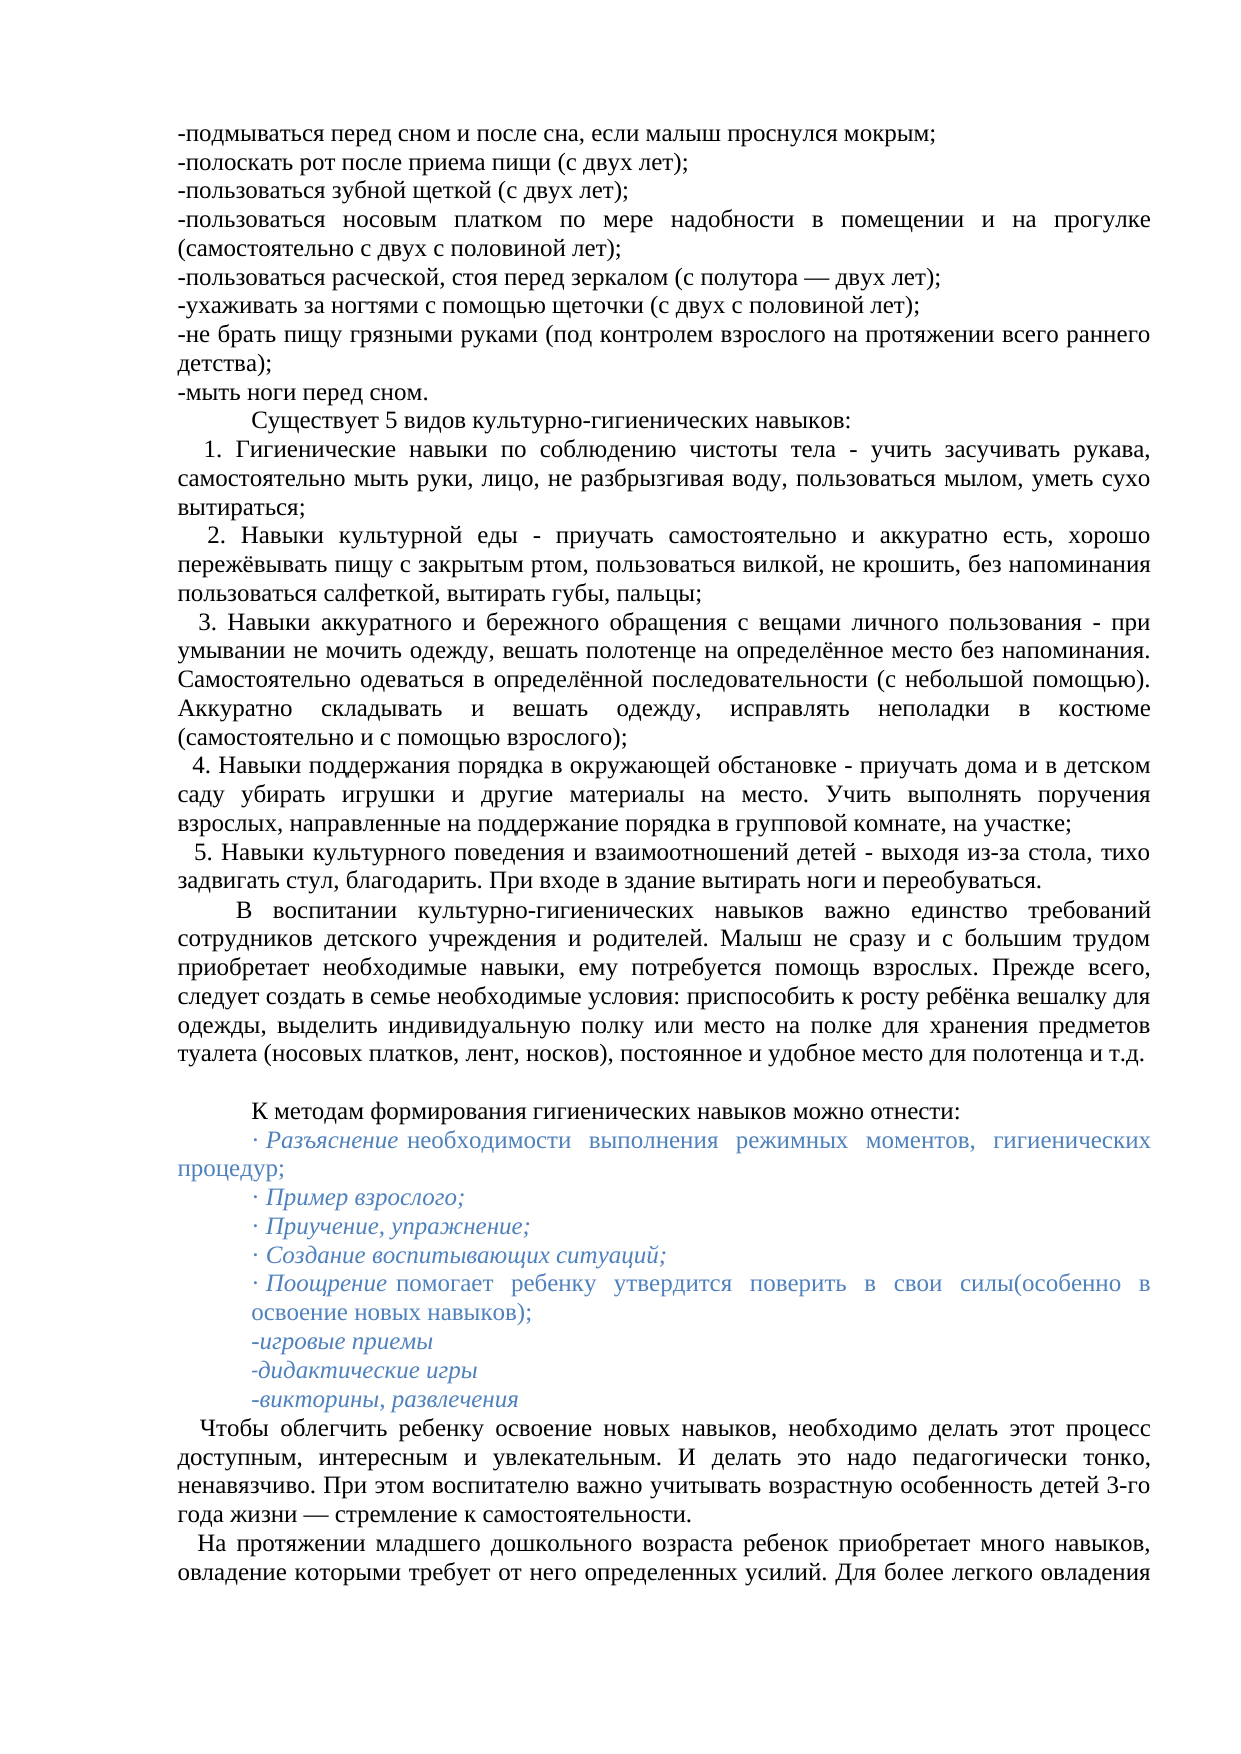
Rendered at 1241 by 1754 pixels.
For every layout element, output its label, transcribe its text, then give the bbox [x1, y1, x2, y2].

text 2. Навыки культурной еды - приучать самостоятельно и аккуратно есть, хорошо пережёвывать пищу с закрытым ртом, пользоваться вилкой, не крошить, без напоминания пользоваться салфеткой, вытирать губы, пальцы; [177, 521, 1152, 607]
text · Создание воспитывающих ситуаций; [177, 1240, 1152, 1268]
text 1. Гигиенические навыки по соблюдению чистоты тела - учить засучивать рукава, самостоятельно мыть руки, лицо, не разбрызгивая воду, пользоваться мылом, уметь сухо вытираться; [177, 434, 1152, 521]
text -пользоваться расческой, стоя перед зеркалом (с полутора — двух лет); [177, 262, 1152, 291]
text -пользоваться зубной щеткой (с двух лет); [177, 176, 1152, 204]
text К методам формирования гигиенических навыков можно отнести: [251, 1067, 1152, 1125]
text В воспитании культурно-гигиенических навыков важно единство требований сотрудников детского учреждения и родителей. Малыш не сразу и с большим трудом приобретает необходимые навыки, ему потребуется помощь взрослых. Прежде всего, следует создать в семье необходимые условия: приспособить к росту ребёнка вешалку для одежды, выделить индивидуальную полку или место на полке для хранения предметов туалета (носовых платков, лент, носков), постоянное и удобное место для полотенца и т.д. [177, 895, 1152, 1067]
text -викторины, развлечения [177, 1384, 1152, 1413]
text -подмываться перед сном и после сна, если малыш проснулся мокрым; [177, 118, 1152, 147]
text -полоскать рот после приема пищи (с двух лет); [177, 147, 1152, 176]
text -не брать пищу грязными руками (под контролем взрослого на протяжении всего раннего детства); [177, 319, 1152, 377]
text -игровые приемы [177, 1326, 1152, 1355]
text -дидактические игры [177, 1355, 1152, 1384]
text -ухаживать за ногтями с помощью щеточки (с двух с половиной лет); [177, 291, 1152, 319]
text · Разъяснение необходимости выполнения режимных моментов, гигиенических процедур; [177, 1125, 1152, 1182]
text Существует 5 видов культурно-гигиенических навыков: [177, 406, 1152, 434]
text 3. Навыки аккуратного и бережного обращения с вещами личного пользования - при умывании не мочить одежду, вешать полотенце на определённое место без напоминания. Самостоятельно одеваться в определённой последовательности (с небольшой помощью). Аккуратно складывать и вешать одежду, исправлять неполадки в костюме (самостоятельно и с помощью взрослого); [177, 607, 1152, 751]
text 5. Навыки культурного поведения и взаимоотношений детей - выходя из-за стола, тихо задвигать стул, благодарить. При входе в здание вытирать ноги и переобуваться. [177, 837, 1152, 895]
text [177, 1528, 1152, 1586]
text · Пример взрослого; [177, 1182, 1152, 1211]
text 4. Навыки поддержания порядка в окружающей обстановке - приучать дома и в детском саду убирать игрушки и другие материалы на место. Учить выполнять поручения взрослых, направленные на поддержание порядка в групповой комнате, на участке; [177, 751, 1152, 837]
text · Приучение, упражнение; [177, 1211, 1152, 1240]
text -мыть ноги перед сном. [177, 377, 1152, 406]
text Чтобы облегчить ребенку освоение новых навыков, необходимо делать этот процесс доступным, интересным и увлекательным. И делать это надо педагогически тонко, ненавязчиво. При этом воспитателю важно учитывать возрастную особенность детей 3-го года жизни — стремление к самостоятельности. [177, 1413, 1152, 1528]
text · Поощрение помогает ребенку утвердится поверить в свои силы(особенно в освоение новых навыков); [251, 1268, 1152, 1326]
text -пользоваться носовым платком по мере надобности в помещении и на прогулке (самостоятельно с двух с половиной лет); [177, 204, 1152, 262]
